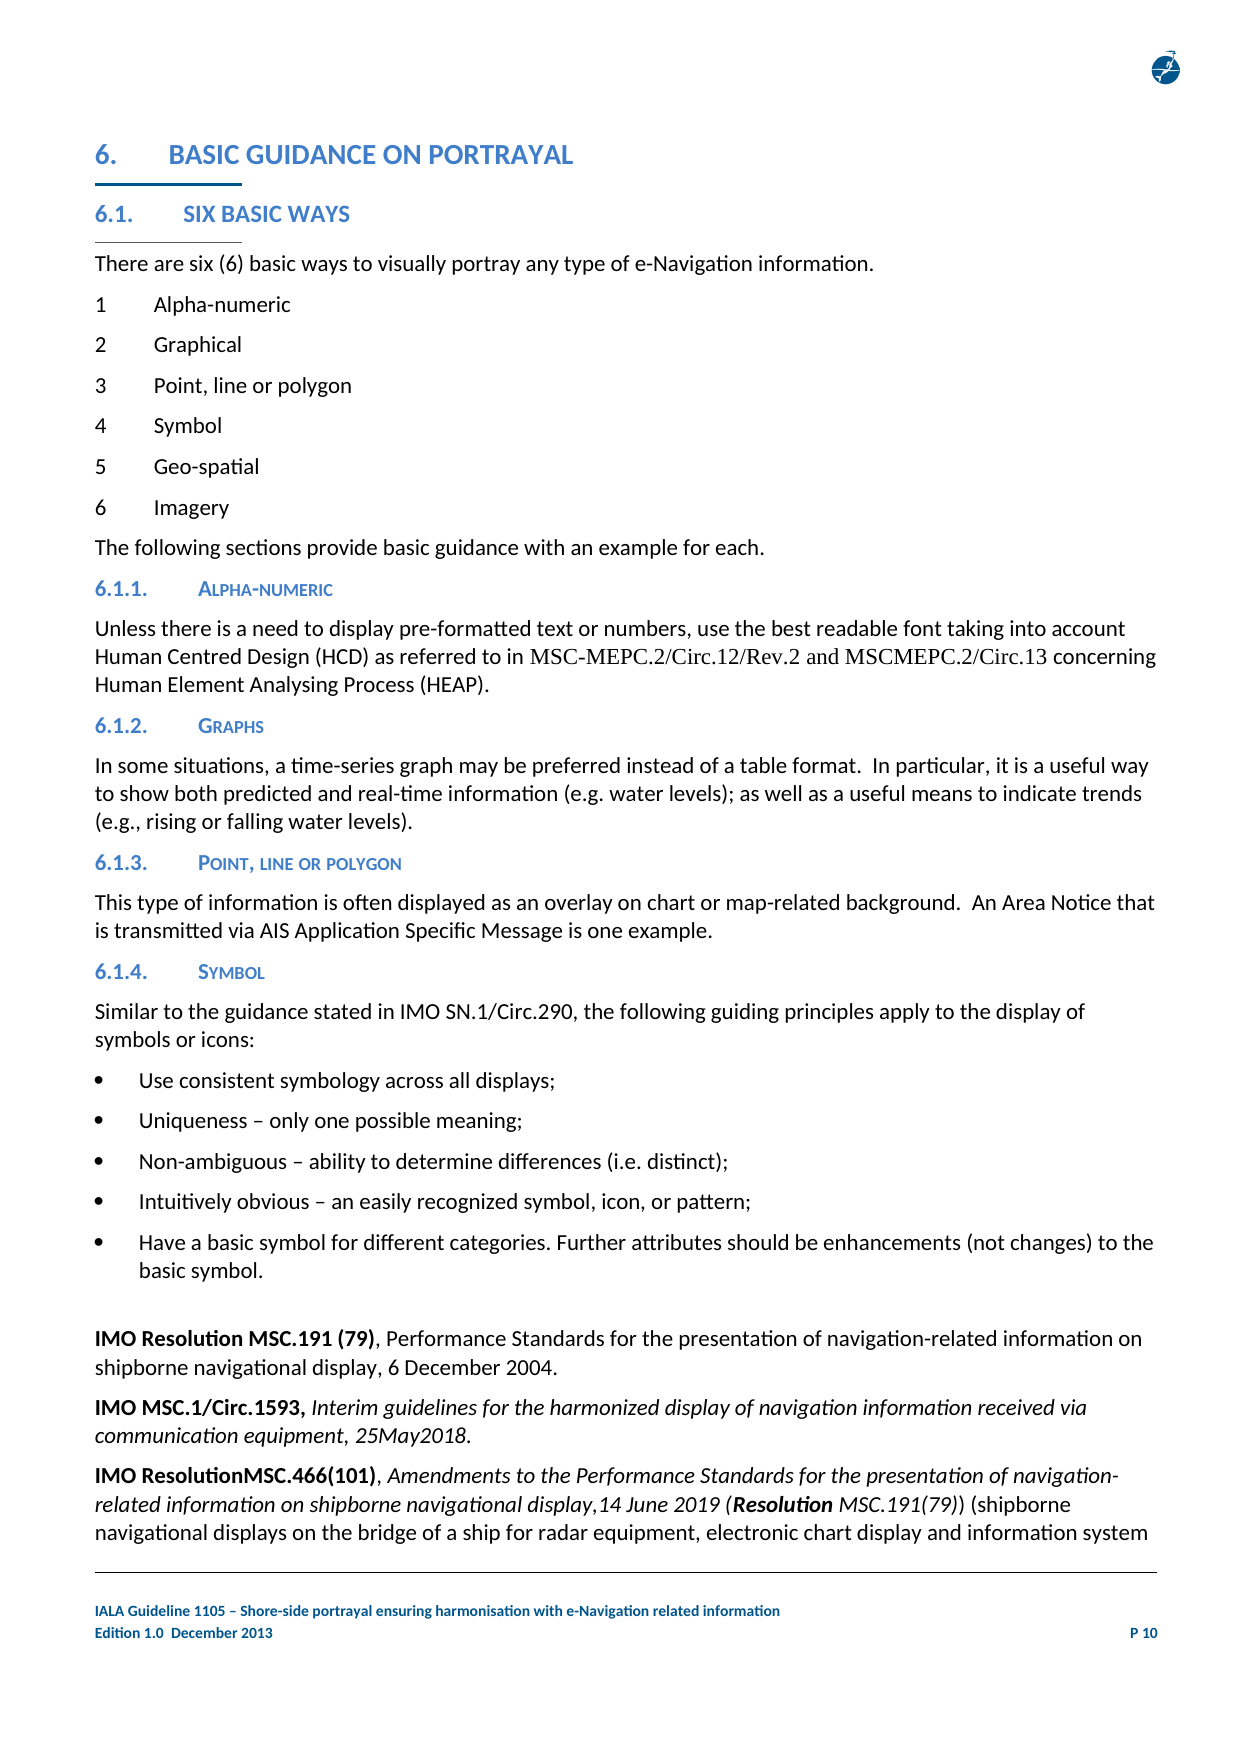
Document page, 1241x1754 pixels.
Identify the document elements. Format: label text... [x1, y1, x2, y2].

subtitle Six basic ways [94, 198, 1157, 229]
text The following sections provide basic guidance with an example for each. [94, 533, 1157, 561]
text Intuitively obvious – an easily recognized symbol, icon, or pattern; [94, 1187, 1157, 1216]
subtitle Graphs [94, 711, 1157, 739]
list Graphical [94, 331, 1157, 358]
text Uniqueness – only one possible meaning; [94, 1106, 1157, 1134]
list Alpha-numeric [94, 290, 1157, 318]
text There are six (6) basic ways to visually portray any type of e-Navigation information. [94, 249, 1157, 277]
subtitle Point, line or polygon [94, 848, 1157, 876]
list Geo-spatial [94, 452, 1157, 480]
text Have a basic symbol for different categories. Further attributes should be enhancements (not changes) to the basic symbol. [94, 1228, 1157, 1284]
text Use consistent symbology across all displays; [94, 1066, 1157, 1094]
text Non-ambiguous – ability to determine differences (i.e. distinct); [94, 1147, 1157, 1175]
list Symbol [94, 412, 1157, 439]
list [94, 1462, 1157, 1546]
subtitle Symbol [94, 957, 1157, 985]
list IMO MSC.1/Circ.1593, Interim guidelines for the harmonized display of navigation information received via communication equipment, 25May2018. [94, 1393, 1157, 1449]
list IMO Resolution MSC.191 (79), Performance Standards for the presentation of navigation-related information on shipborne navigational display, 6 December 2004. [94, 1297, 1157, 1381]
text Similar to the guidance stated in IMO SN.1/Circ.290, the following guiding principles apply to the display of symbols or icons: [94, 997, 1157, 1053]
list Imagery [94, 493, 1157, 521]
list Point, line or polygon [94, 371, 1157, 399]
text In some situations, a time-series graph may be preferred instead of a table format. In particular, it is a useful way to show both predicted and real-time information (e.g. water levels); as well as a useful means to indicate trends (e.g., rising or falling water levels). [94, 751, 1157, 835]
picture [1120, 0, 1239, 119]
text This type of information is often displayed as an overlay on chart or map-related background. An Area Notice that is transmitted via AIS Application Specific Message is one example. [94, 888, 1157, 944]
subtitle BASIC GUIDANCE ON PORTRAYAL [94, 136, 1157, 172]
text Unless there is a need to display pre-formatted text or numbers, use the best readable font taking into account Human Centred Design (HCD) as referred to in MSC-MEPC.2/Circ.12/Rev.2 and MSCMEPC.2/Circ.13 concerning Human Element Analysing Process (HEAP). [94, 614, 1157, 698]
subtitle Alpha-numeric [94, 574, 1157, 602]
